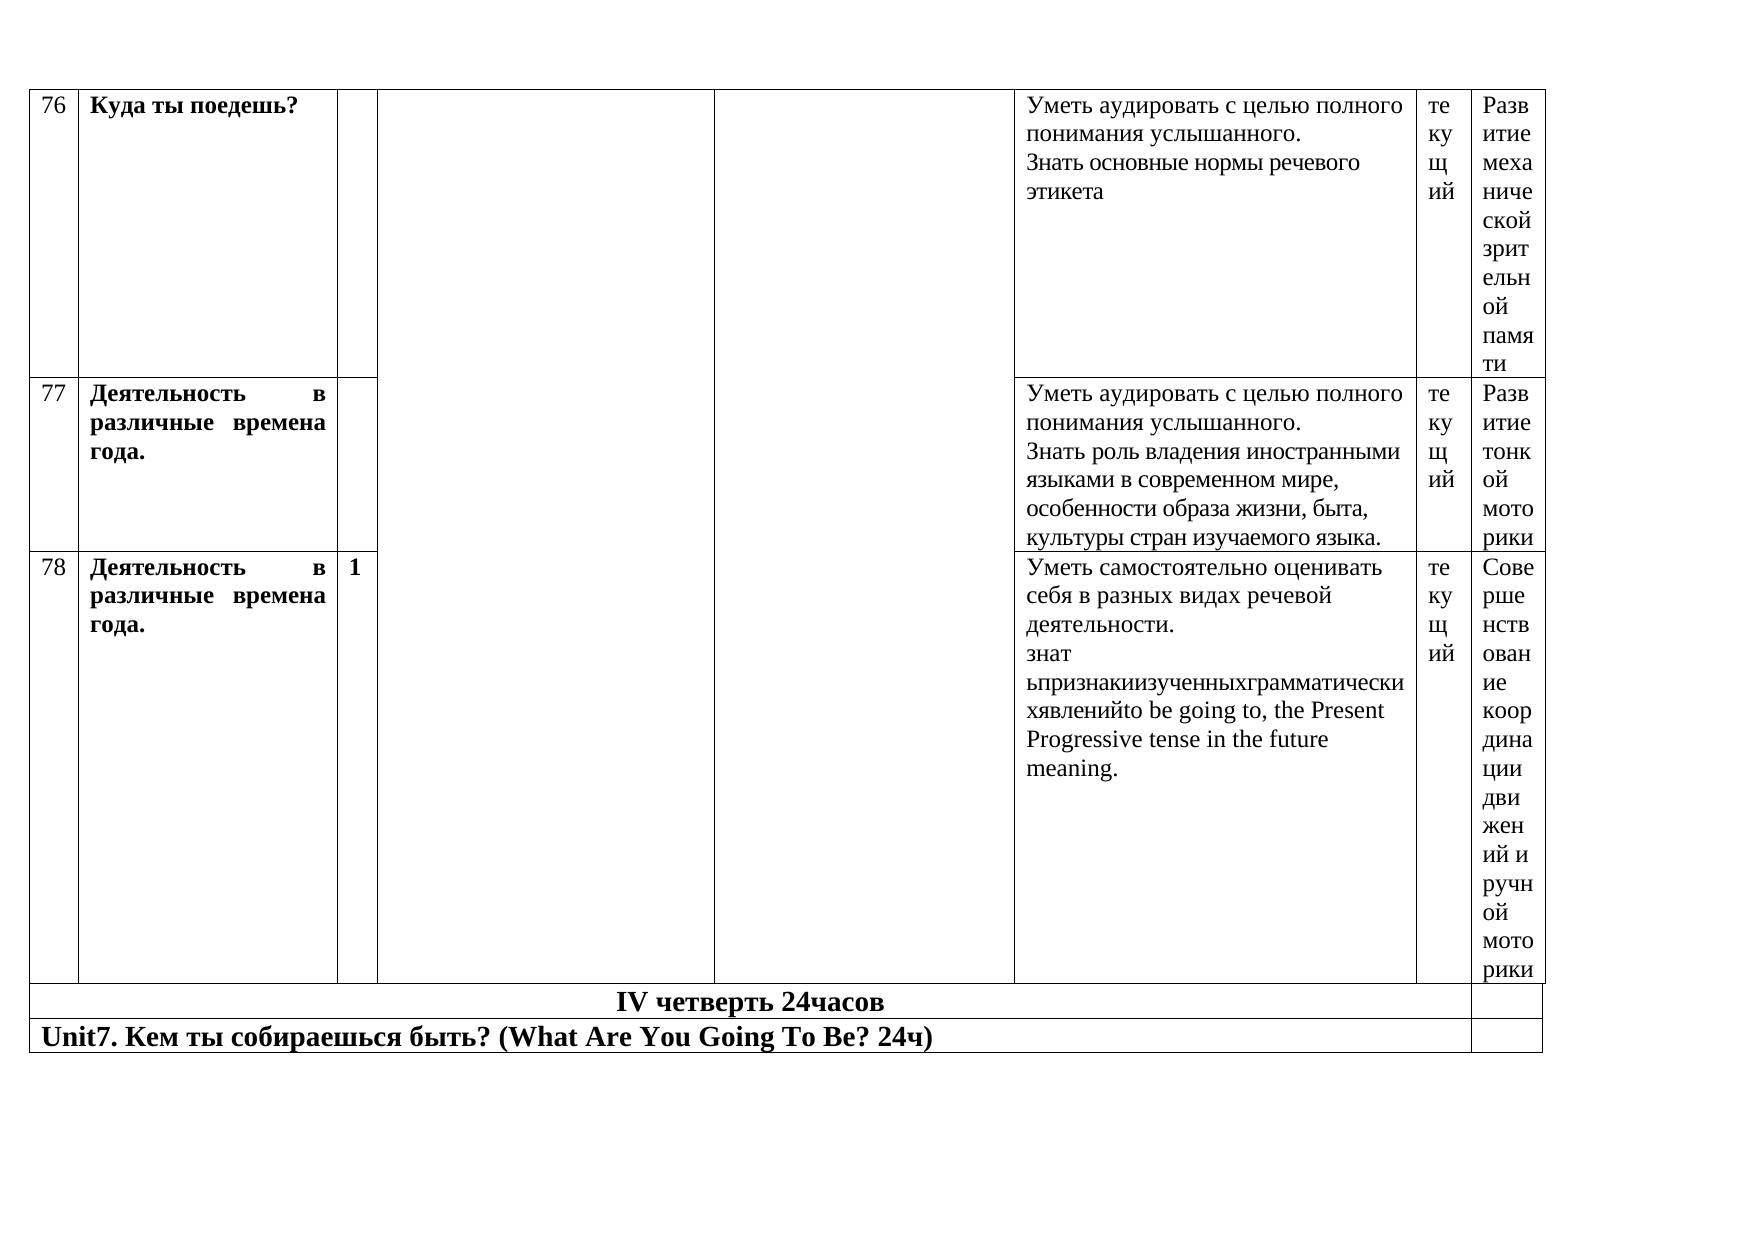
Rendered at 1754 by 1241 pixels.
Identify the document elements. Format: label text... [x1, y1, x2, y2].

table_cell Уметь самостоятельно оценивать себя в разных видах речевой деятельности. знатьпризнакиизученныхграмматическихявленийto be going to, the Present Progressive tense in the future meaning. [1015, 552, 1416, 983]
table_cell [1472, 1019, 1542, 1052]
table_cell Развитие тонкой моторики [1472, 378, 1545, 551]
table_cell [338, 378, 377, 551]
table_cell [378, 90, 714, 983]
table_cell [1472, 984, 1542, 1018]
table_cell Уметь аудировать с целью полного понимания услышанного. Знать роль владения иностранными языками в современном мире, особенности образа жизни, быта, культуры стран изучаемого языка. [1015, 378, 1416, 551]
table_cell Куда ты поедешь? [79, 90, 337, 377]
table_cell 76 [30, 90, 78, 377]
table_cell текущий [1417, 90, 1471, 377]
table_cell Деятельность в различные времена года. [79, 378, 337, 551]
table_cell Уметь аудировать с целью полного понимания услышанного. Знать основные нормы речевого этикета [1015, 90, 1416, 377]
table_cell текущий [1417, 552, 1471, 983]
table_cell Совершенствование координации движений и ручной моторики [1472, 552, 1545, 983]
table_cell [338, 90, 377, 377]
table_cell [715, 90, 1014, 983]
table_cell 1 [338, 552, 377, 983]
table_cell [1472, 90, 1545, 377]
table_cell 77 [30, 378, 78, 551]
table_cell 78 [30, 552, 78, 983]
table_cell Деятельность в различные времена года. [79, 552, 337, 983]
table_cell IV четверть 24часов [30, 984, 1471, 1018]
table_cell Unit7. Кем ты собираешься быть? (What Are You Going To Be? 24ч) [30, 1019, 1471, 1052]
table_cell текущий [1417, 378, 1471, 551]
